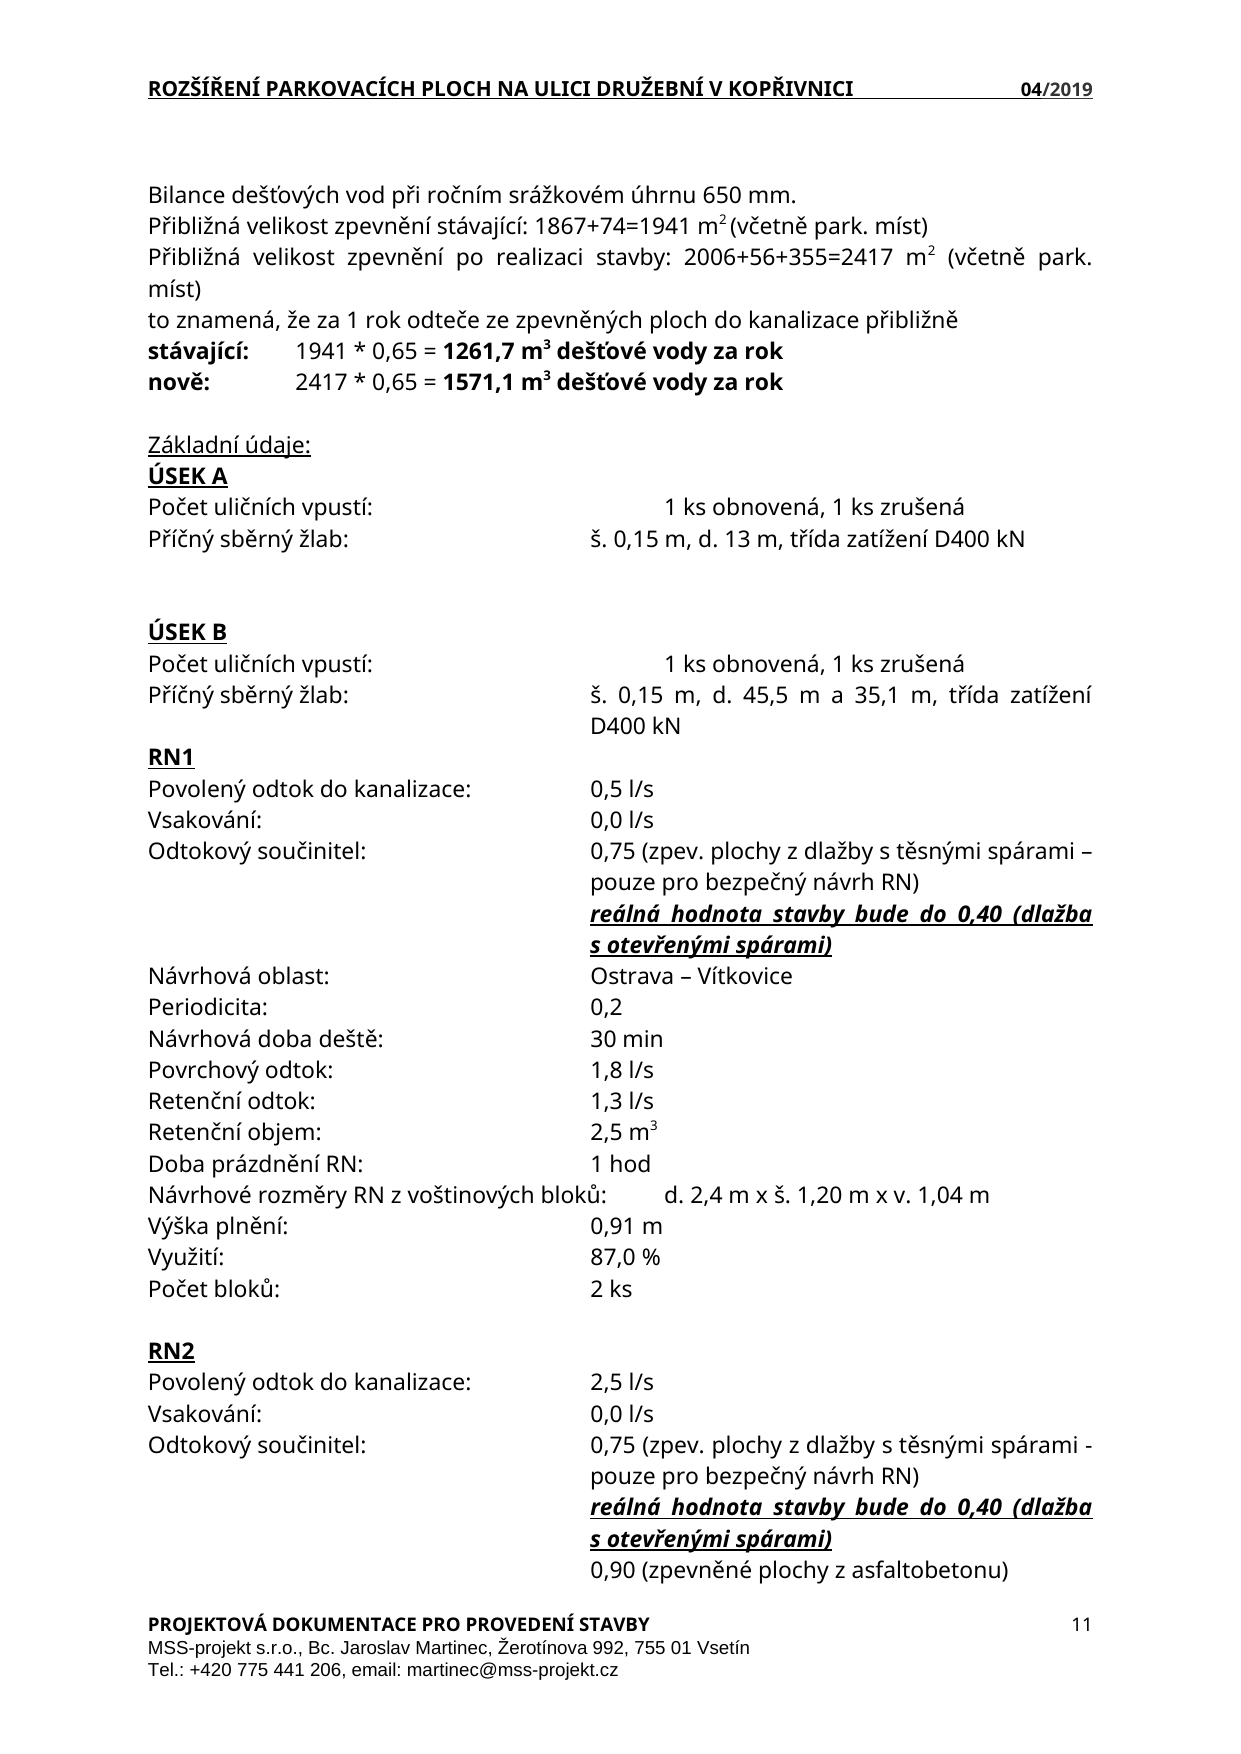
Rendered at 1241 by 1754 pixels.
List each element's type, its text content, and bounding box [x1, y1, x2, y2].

text reálná hodnota stavby bude do 0,40 (dlažba s otevřenými spárami) [590, 926, 1093, 960]
text stávající: 1941 * 0,65 = 1261,7 m3 dešťové vody za rok [148, 335, 1093, 366]
text Vsakování: 0,0 l/s [148, 1398, 1093, 1429]
text Periodicita: 0,2 [148, 991, 1093, 1023]
text Návrhová oblast: Ostrava – Vítkovice [148, 960, 1093, 991]
text Povolený odtok do kanalizace: 0,5 l/s [148, 773, 1093, 804]
text Vsakování: 0,0 l/s [148, 804, 1093, 835]
text ÚSEK A [148, 460, 1093, 491]
text Návrhová doba deště: 30 min [148, 1023, 1093, 1054]
text Bilance dešťových vod při ročním srážkovém úhrnu 650 mm. [148, 179, 1093, 210]
text Počet uličních vpustí: 1 ks obnovená, 1 ks zrušená [148, 648, 1093, 679]
text Přibližná velikost zpevnění stávající: 1867+74=1941 m2 (včetně park. míst) [148, 210, 1093, 241]
text Příčný sběrný žlab: š. 0,15 m, d. 13 m, třída zatížení D400 kN [148, 523, 1093, 554]
text reálná hodnota stavby bude do 0,40 (dlažba s otevřenými spárami) [590, 898, 1093, 924]
text nově: 2417 * 0,65 = 1571,1 m3 dešťové vody za rok [148, 366, 1093, 398]
text Počet uličních vpustí: 1 ks obnovená, 1 ks zrušená [148, 491, 1093, 523]
text Doba prázdnění RN: 1 hod [148, 1148, 1093, 1179]
text reálná hodnota stavby bude do 0,40 (dlažba s otevřenými spárami) [148, 1491, 1093, 1554]
text Základní údaje: [148, 429, 1093, 460]
text to znamená, že za 1 rok odteče ze zpevněných ploch do kanalizace přibližně [148, 304, 1093, 335]
text Využití: 87,0 % [148, 1241, 1093, 1273]
text Odtokový součinitel: 0,75 (zpev. plochy z dlažby s těsnými spárami - pouze pro bezpečný návrh RN) [148, 1429, 1093, 1491]
text ÚSEK B [148, 616, 1093, 648]
text Odtokový součinitel: 0,75 (zpev. plochy z dlažby s těsnými spárami – pouze pro bezpečný návrh RN) [148, 835, 1093, 898]
text Povrchový odtok: 1,8 l/s [148, 1054, 1093, 1085]
text RN1 [148, 741, 1093, 773]
text Přibližná velikost zpevnění po realizaci stavby: 2006+56+355=2417 m2 (včetně park. míst) [148, 241, 1093, 304]
text Výška plnění: 0,91 m [148, 1210, 1093, 1241]
text Retenční objem: 2,5 m3 [148, 1116, 1093, 1148]
text Počet bloků: 2 ks [148, 1273, 1093, 1304]
text 0,90 (zpevněné plochy z asfaltobetonu) [148, 1554, 1093, 1585]
text RN2 [148, 1335, 1093, 1366]
text Návrhové rozměry RN z voštinových bloků: d. 2,4 m x š. 1,20 m x v. 1,04 m [148, 1179, 1093, 1210]
text Povolený odtok do kanalizace: 2,5 l/s [148, 1366, 1093, 1398]
text Retenční odtok: 1,3 l/s [148, 1085, 1093, 1116]
text Příčný sběrný žlab: š. 0,15 m, d. 45,5 m a 35,1 m, třída zatížení D400 kN [148, 679, 1093, 741]
